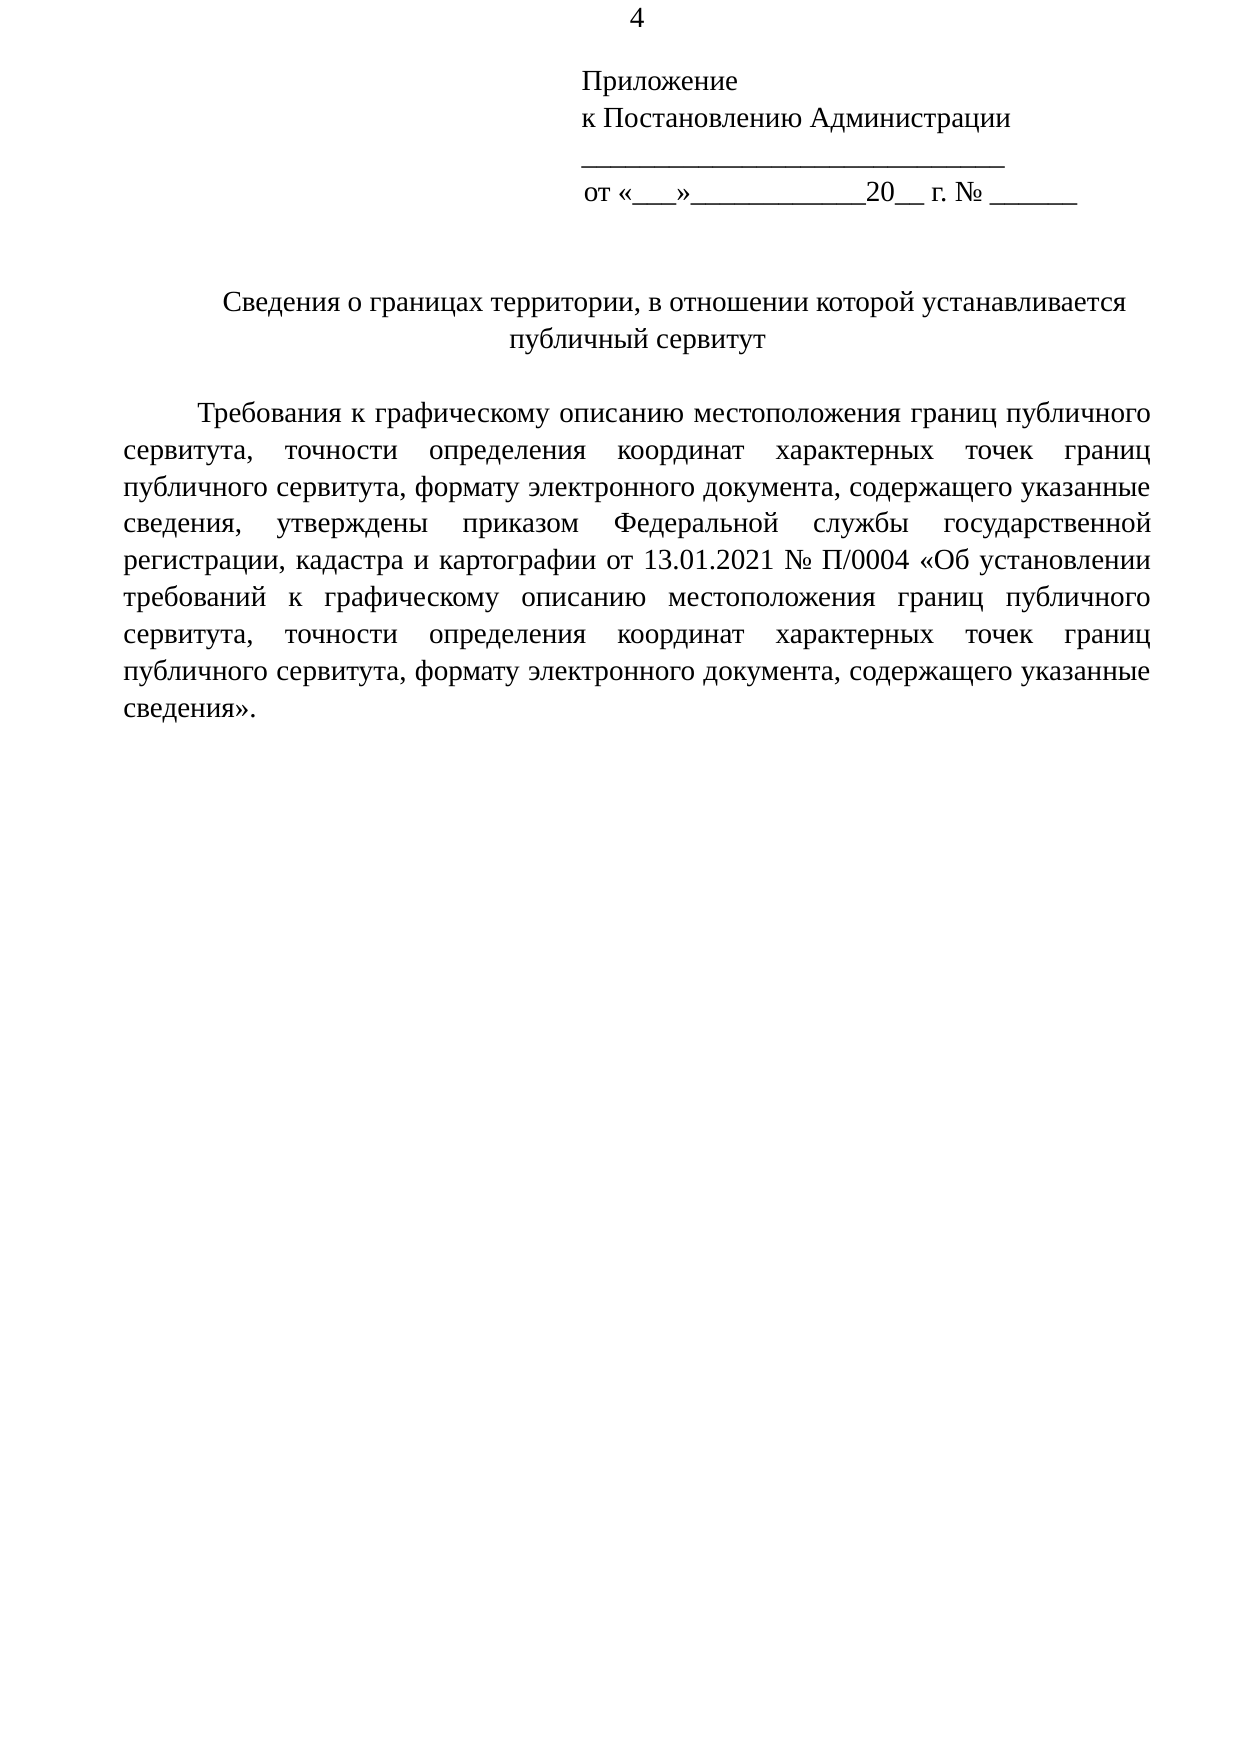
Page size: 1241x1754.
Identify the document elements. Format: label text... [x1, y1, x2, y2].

text к Постановлению Администрации [122, 100, 1152, 133]
text Приложение [122, 63, 1152, 97]
text _____________________________ [122, 137, 1152, 170]
text Сведения о границах территории, в отношении которой устанавливается публичный сервитут [123, 284, 1152, 355]
text от «___»____________20__ г. № ______ [123, 174, 1152, 207]
text Требования к графическому описанию местоположения границ публичного сервитута, точности определения координат характерных точек границ публичного сервитута, формату электронного документа, содержащего указанные сведения, утверждены приказом Федеральной службы государственной регистрации, кадастра и картографии от 13.01.2021 № П/0004 «Об установлении требований к графическому описанию местоположения границ публичного сервитута, точности определения координат характерных точек границ публичного сервитута, формату электронного документа, содержащего указанные сведения». [123, 395, 1152, 723]
